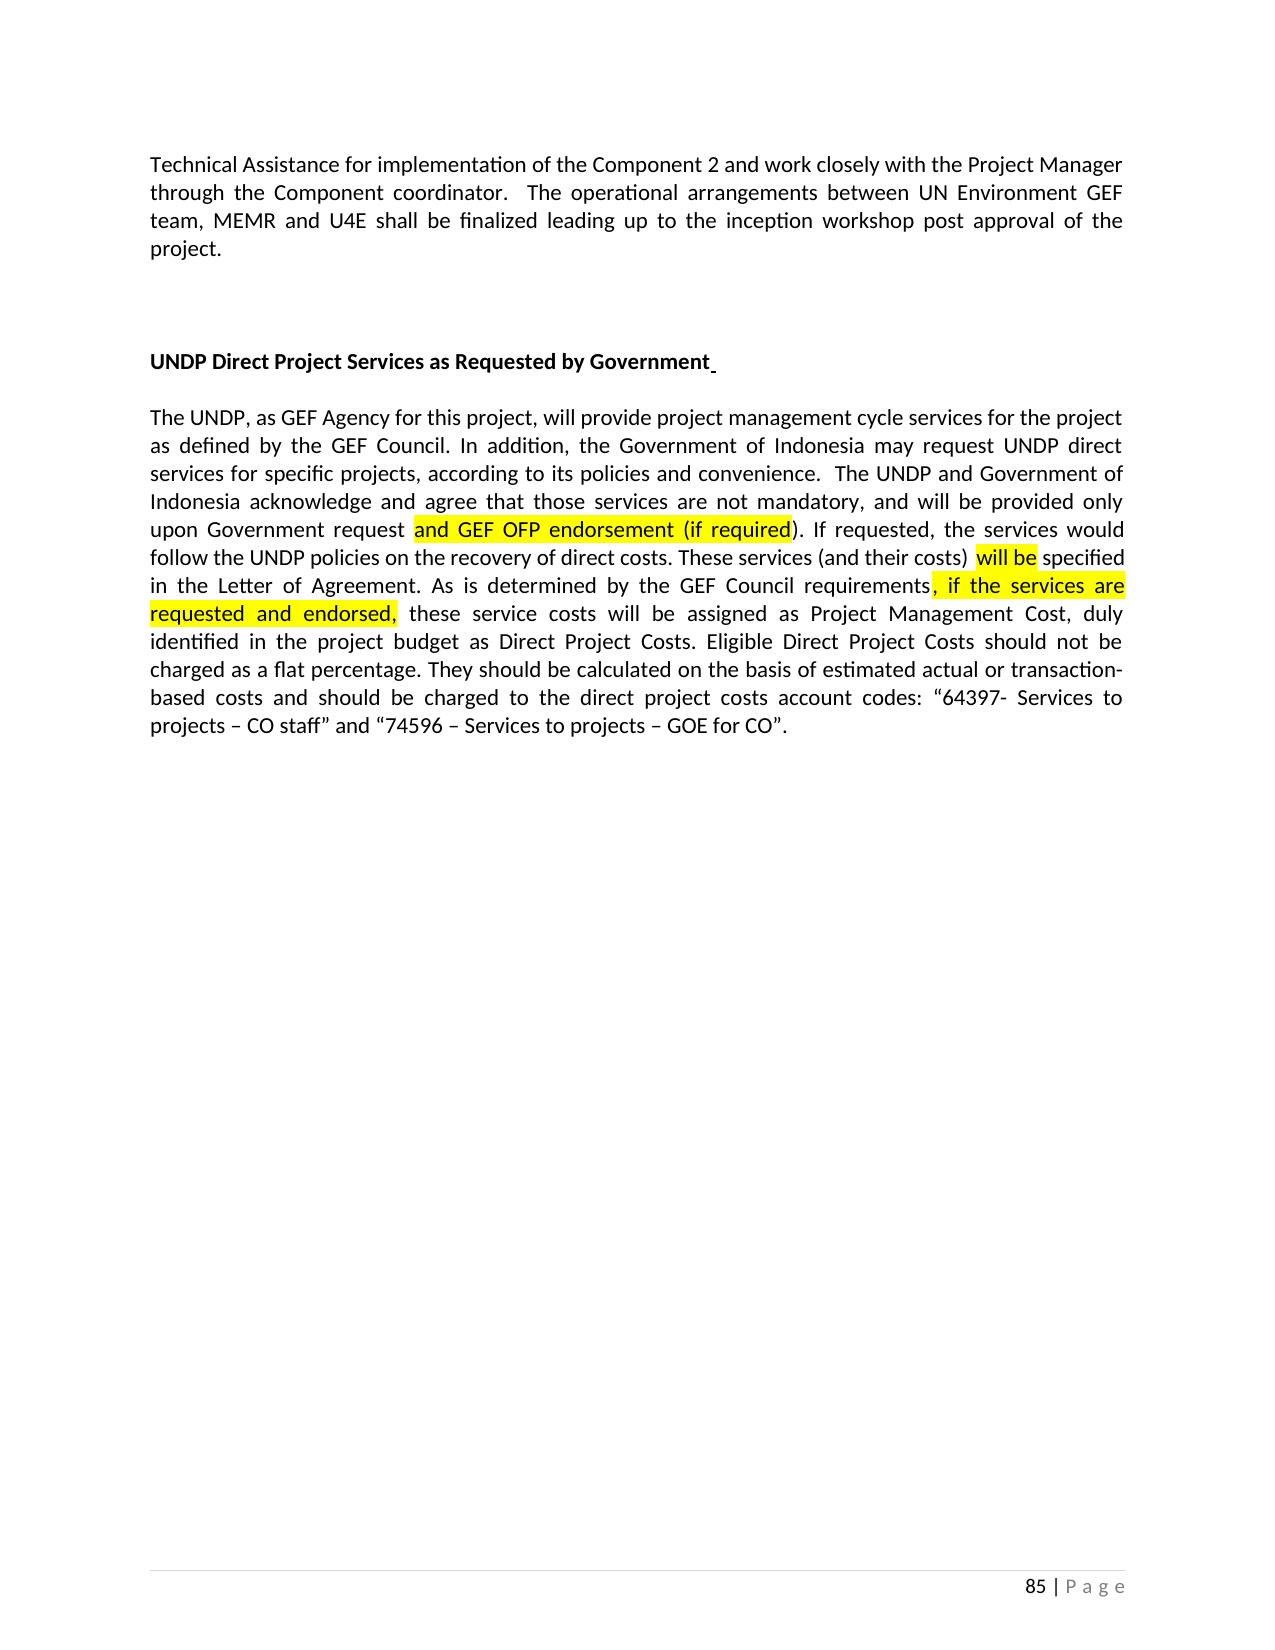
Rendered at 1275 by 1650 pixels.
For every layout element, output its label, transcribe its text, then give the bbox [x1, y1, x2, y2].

text The UNDP, as GEF Agency for this project, will provide project management cycle services for the project as defined by the GEF Council. In addition, the Government of Indonesia may request UNDP direct services for specific projects, according to its policies and convenience. The UNDP and Government of Indonesia acknowledge and agree that those services are not mandatory, and will be provided only upon Government request and GEF OFP endorsement (if required). If requested, the services would follow the UNDP policies on the recovery of direct costs. These services (and their costs) will be specified in the Letter of Agreement. As is determined by the GEF Council requirements, if the services are requested and endorsed, these service costs will be assigned as Project Management Cost, duly identified in the project budget as Direct Project Costs. Eligible Direct Project Costs should not be charged as a flat percentage. They should be calculated on the basis of estimated actual or transaction-based costs and should be charged to the direct project costs account codes: “64397- Services to projects – CO staff” and “74596 – Services to projects – GOE for CO”. [150, 403, 1125, 739]
text UNDP Direct Project Services as Requested by Government [150, 347, 1125, 375]
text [150, 150, 1125, 262]
